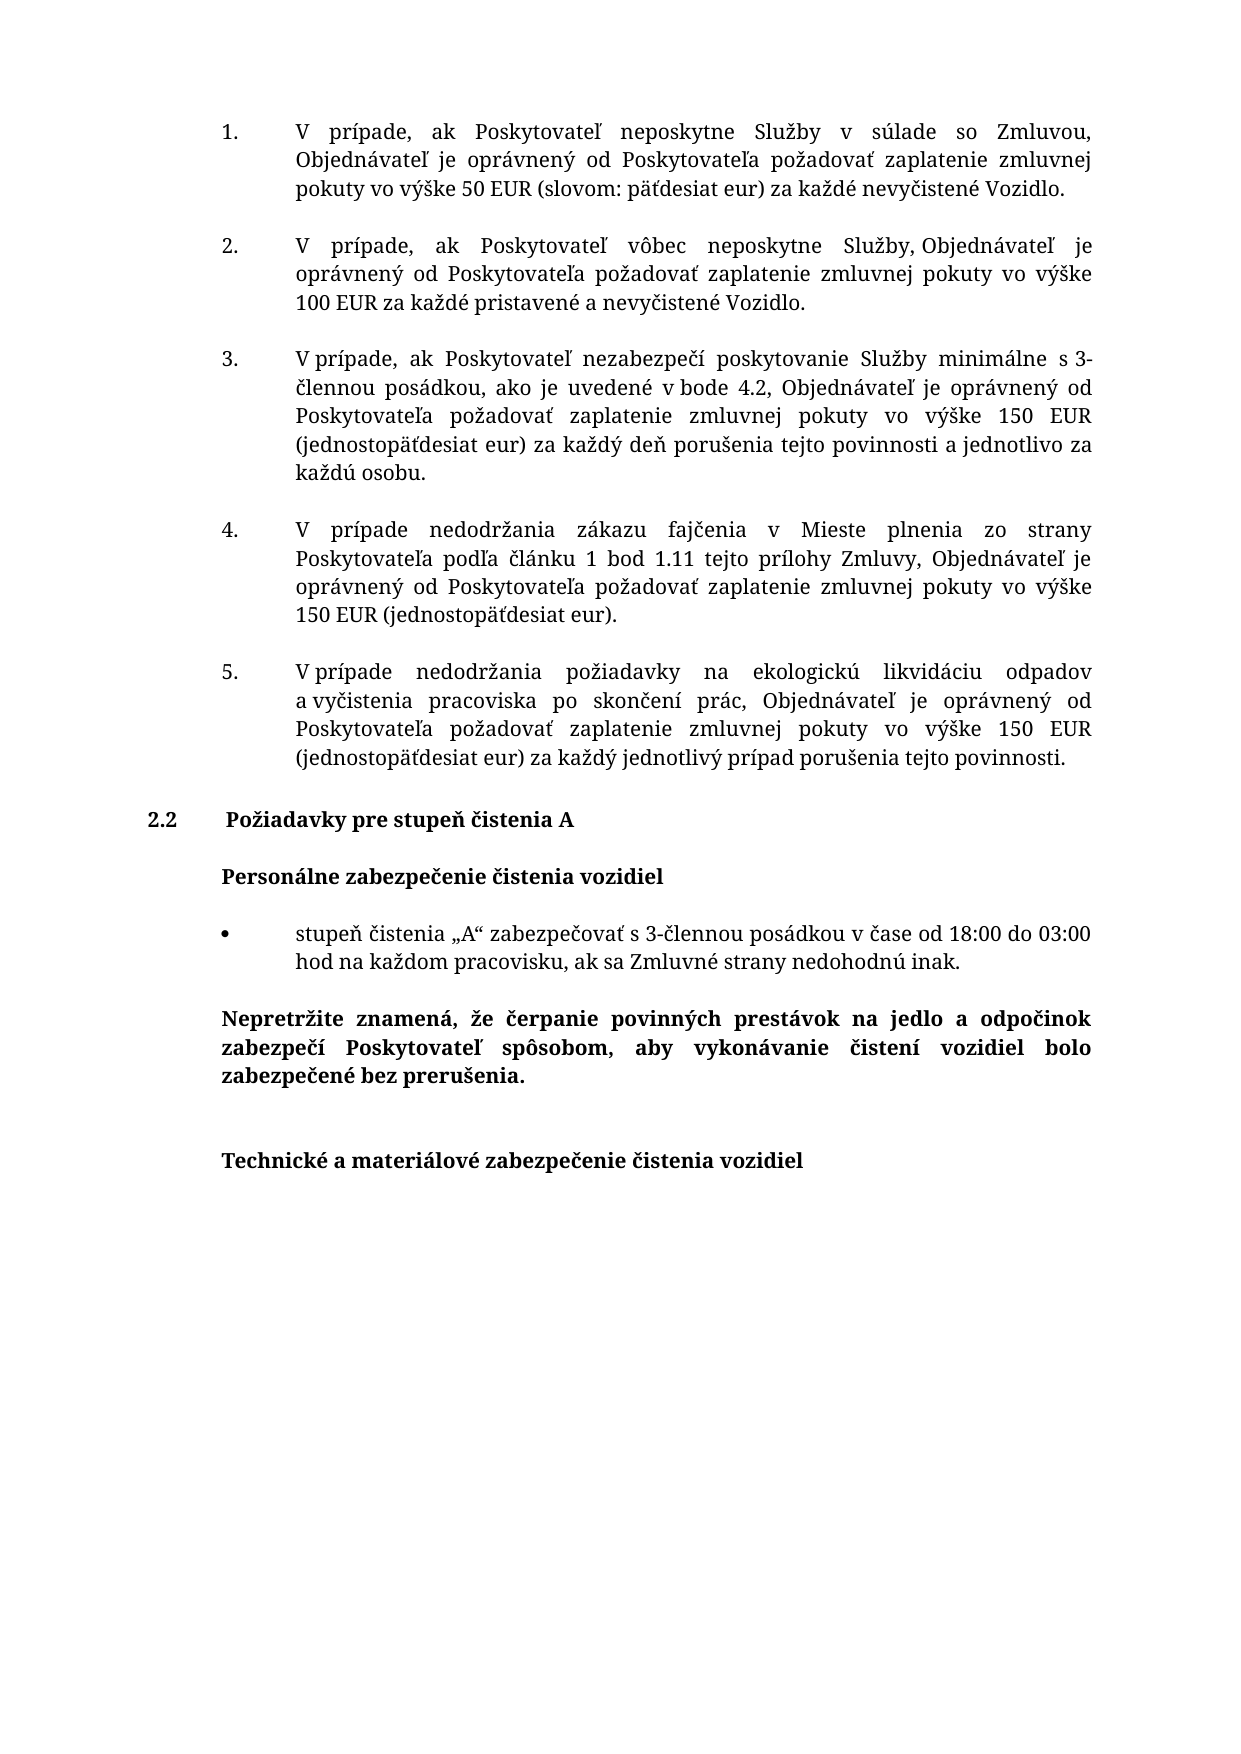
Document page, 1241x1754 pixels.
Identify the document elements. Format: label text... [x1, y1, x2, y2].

text 2.2 Požiadavky pre stupeň čistenia A [148, 805, 1093, 834]
text Technické a materiálové zabezpečenie čistenia vozidiel [221, 1146, 1093, 1175]
list V prípade, ak Poskytovateľ vôbec neposkytne Služby, Objednávateľ je oprávnený od Poskytovateľa požadovať zaplatenie zmluvnej pokuty vo výške 100 EUR za každé pristavené a nevyčistené Vozidlo. [221, 231, 1093, 316]
list V prípade, ak Poskytovateľ nezabezpečí poskytovanie Služby minimálne s 3-člennou posádkou, ako je uvedené v bode 4.2, Objednávateľ je oprávnený od Poskytovateľa požadovať zaplatenie zmluvnej pokuty vo výške 150 EUR (jednostopäťdesiat eur) za každý deň porušenia tejto povinnosti a jednotlivo za každú osobu. [221, 344, 1093, 487]
list V prípade nedodržania zákazu fajčenia v Mieste plnenia zo strany Poskytovateľa podľa článku 1 bod 1.11 tejto prílohy Zmluvy, Objednávateľ je oprávnený od Poskytovateľa požadovať zaplatenie zmluvnej pokuty vo výške 150 EUR (jednostopäťdesiat eur). [221, 515, 1093, 629]
text Personálne zabezpečenie čistenia vozidiel [148, 862, 1093, 891]
list V prípade, ak Poskytovateľ neposkytne Služby v súlade so Zmluvou, Objednávateľ je oprávnený od Poskytovateľa požadovať zaplatenie zmluvnej pokuty vo výške 50 EUR (slovom: päťdesiat eur) za každé nevyčistené Vozidlo. [221, 117, 1093, 202]
list V prípade nedodržania požiadavky na ekologickú likvidáciu odpadov a vyčistenia pracoviska po skončení prác, Objednávateľ je oprávnený od Poskytovateľa požadovať zaplatenie zmluvnej pokuty vo výške 150 EUR (jednostopäťdesiat eur) za každý jednotlivý prípad porušenia tejto povinnosti. [221, 657, 1093, 771]
text Nepretržite znamená, že čerpanie povinných prestávok na jedlo a odpočinok zabezpečí Poskytovateľ spôsobom, aby vykonávanie čistení vozidiel bolo zabezpečené bez prerušenia. [221, 1004, 1093, 1089]
list stupeň čistenia „A“ zabezpečovať s 3-člennou posádkou v čase od 18:00 do 03:00 hod na každom pracovisku, ak sa Zmluvné strany nedohodnú inak. [221, 919, 1093, 976]
